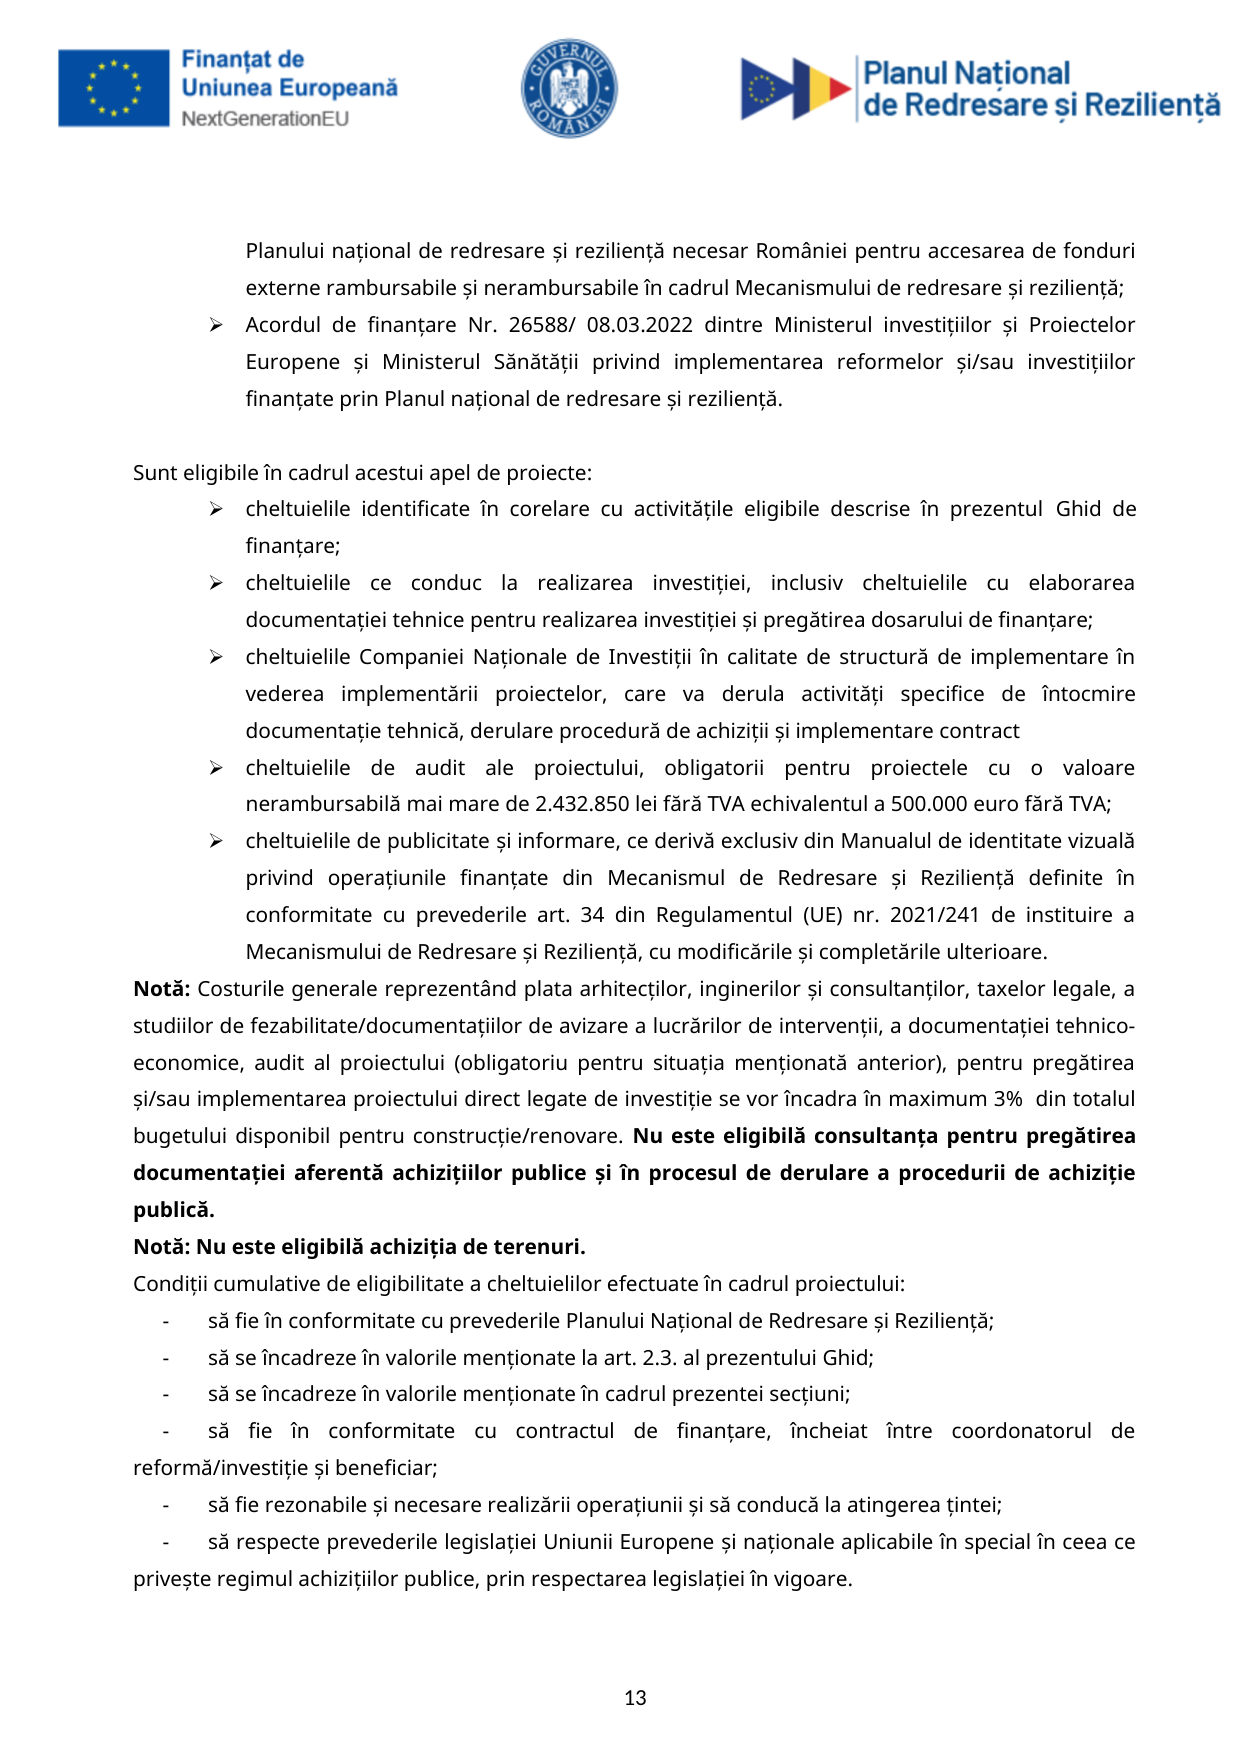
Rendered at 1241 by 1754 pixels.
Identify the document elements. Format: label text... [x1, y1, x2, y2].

list cheltuielile Companiei Naționale de Investiții în calitate de structură de implementare în vederea implementării proiectelor, care va derula activități specifice de întocmire documentație tehnică, derulare procedură de achiziții și implementare contract [208, 642, 1137, 744]
list Acordul de finanțare Nr. 26588/ 08.03.2022 dintre Ministerul investițiilor și Proiectelor Europene și Ministerul Sănătății privind implementarea reformelor și/sau investițiilor finanțate prin Planul național de redresare și reziliență. [208, 310, 1137, 412]
list cheltuielile de audit ale proiectului, obligatorii pentru proiectele cu o valoare nerambursabilă mai mare de 2.432.850 lei fără TVA echivalentul a 500.000 euro fără TVA; [208, 753, 1137, 818]
list cheltuielile identificate în corelare cu activitățile eligibile descrise în prezentul Ghid de finanțare; [208, 494, 1137, 560]
text Notă: Costurile generale reprezentând plata arhitecților, inginerilor și consultanților, taxelor legale, a studiilor de fezabilitate/documentațiilor de avizare a lucrărilor de intervenții, a documentației tehnico-economice, audit al proiectului (obligatoriu pentru situația menționată anterior), pentru pregătirea și/sau implementarea proiectului direct legate de investiție se vor încadra în maximum 3% din totalul bugetului disponibil pentru construcție/renovare. Nu este eligibilă consultanța pentru pregătirea documentației aferentă achizițiilor publice și în procesul de derulare a procedurii de achiziție publică. [133, 974, 1137, 1223]
text - să fie rezonabile şi necesare realizării operațiunii și să conducă la atingerea țintei; [133, 1490, 1137, 1518]
list cheltuielile de publicitate şi informare, ce derivă exclusiv din Manualul de identitate vizuală privind operațiunile finanțate din Mecanismul de Redresare și Reziliență definite în conformitate cu prevederile art. 34 din Regulamentul (UE) nr. 2021/241 de instituire a Mecanismului de Redresare și Reziliență, cu modificările și completările ulterioare. [208, 826, 1137, 965]
picture [0, 17, 1228, 162]
text Notă: Nu este eligibilă achiziția de terenuri. [133, 1232, 1137, 1260]
text - să se încadreze în valorile menționate în cadrul prezentei secțiuni; [133, 1379, 1137, 1408]
list cheltuielile ce conduc la realizarea investiției, inclusiv cheltuielile cu elaborarea documentației tehnice pentru realizarea investiției și pregătirea dosarului de finanțare; [208, 568, 1137, 633]
text - să fie în conformitate cu contractul de finanțare, încheiat între coordonatorul de reformă/investiție şi beneficiar; [133, 1416, 1137, 1482]
text - să respecte prevederile legislaţiei Uniunii Europene şi naţionale aplicabile în special în ceea ce priveşte regimul achiziţiilor publice, prin respectarea legislaţiei în vigoare. [133, 1527, 1137, 1592]
text - să se încadreze în valorile menționate la art. 2.3. al prezentului Ghid; [133, 1343, 1137, 1371]
text Condiții cumulative de eligibilitate a cheltuielilor efectuate în cadrul proiectului: [133, 1269, 1137, 1297]
text Sunt eligibile în cadrul acestui apel de proiecte: [133, 458, 1137, 486]
text - să fie în conformitate cu prevederile Planului Național de Redresare și Reziliență; [133, 1306, 1137, 1334]
